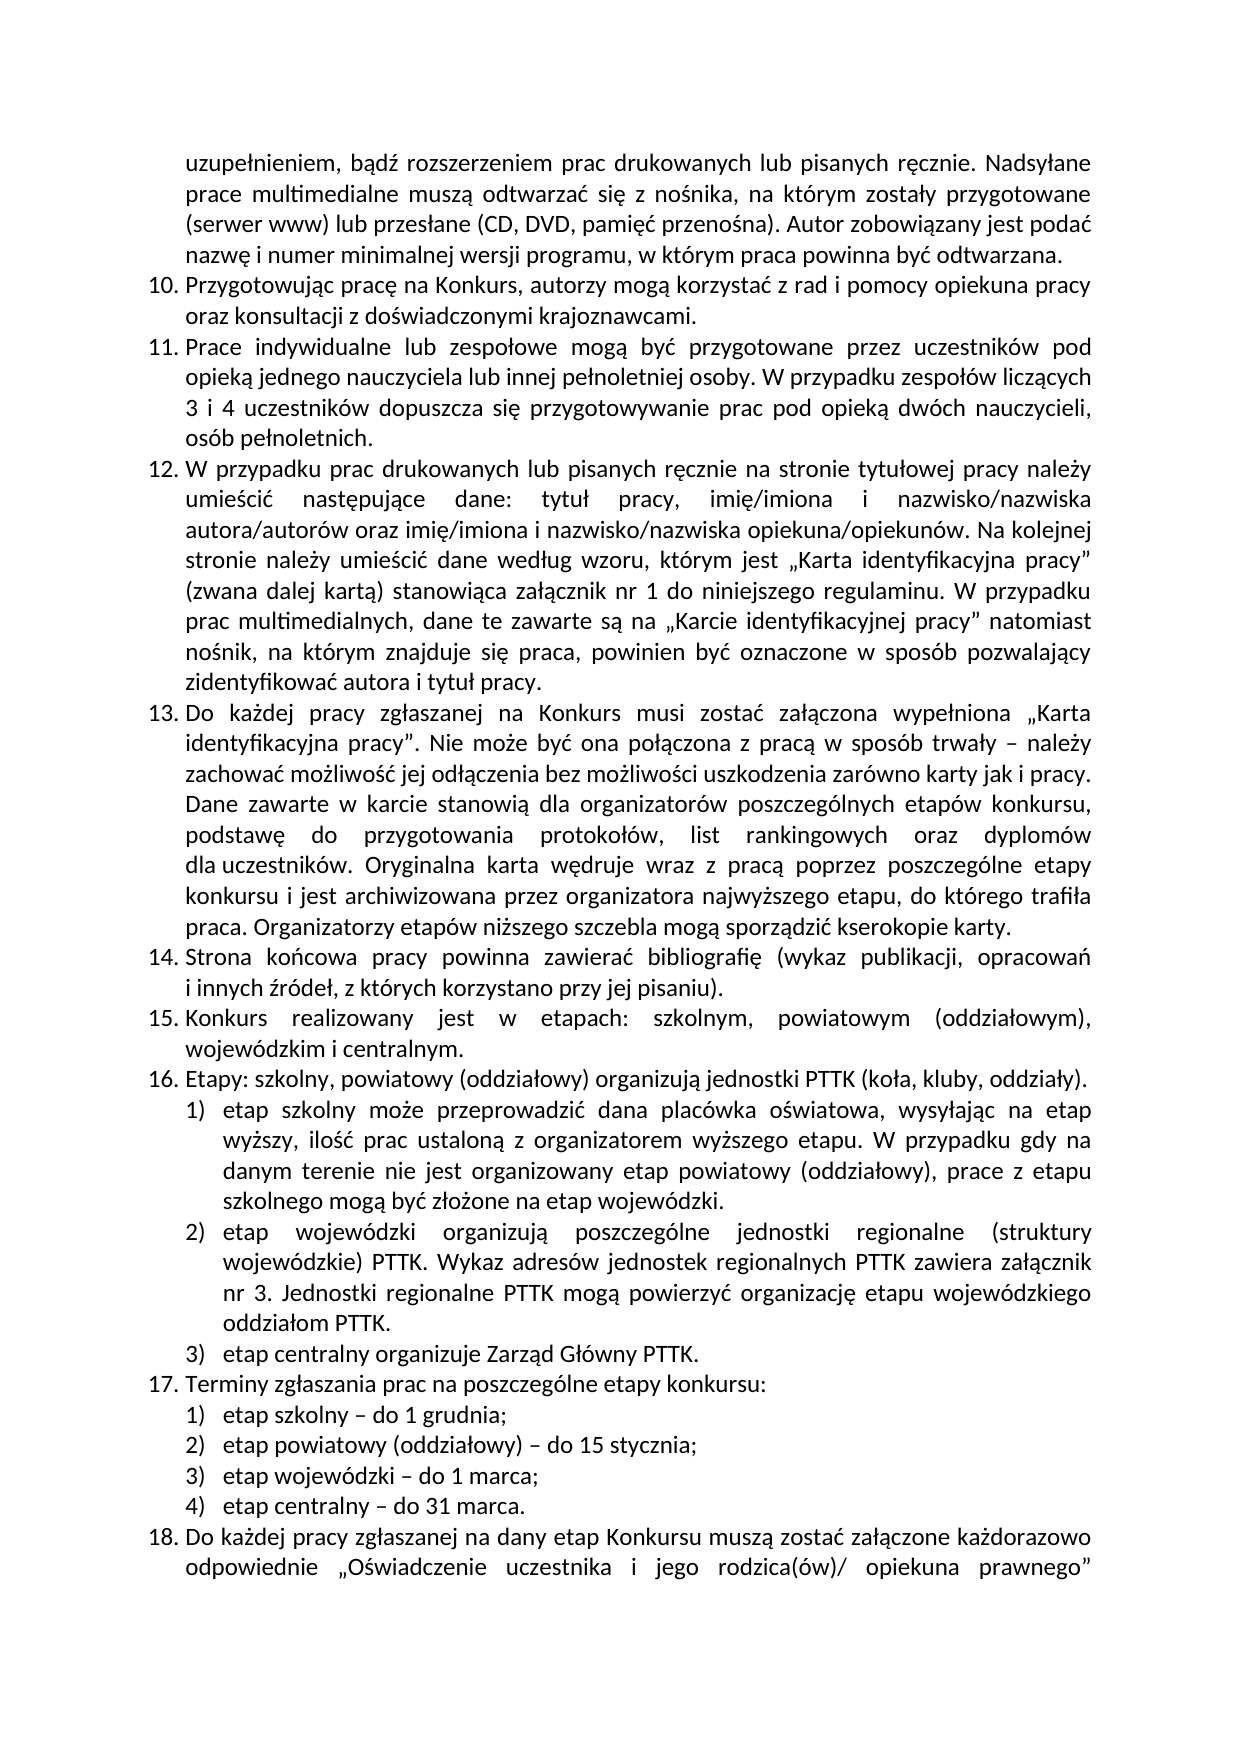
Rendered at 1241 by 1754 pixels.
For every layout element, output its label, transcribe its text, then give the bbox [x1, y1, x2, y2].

list etap szkolny może przeprowadzić dana placówka oświatowa, wysyłając na etap wyższy, ilość prac ustaloną z organizatorem wyższego etapu. W przypadku gdy na danym terenie nie jest organizowany etap powiatowy (oddziałowy), prace z etapu szkolnego mogą być złożone na etap wojewódzki. [185, 1094, 1093, 1216]
list Prace indywidualne lub zespołowe mogą być przygotowane przez uczestników pod opieką jednego nauczyciela lub innej pełnoletniej osoby. W przypadku zespołów liczących 3 i 4 uczestników dopuszcza się przygotowywanie prac pod opieką dwóch nauczycieli, osób pełnoletnich. [148, 331, 1093, 453]
list Strona końcowa pracy powinna zawierać bibliografię (wykaz publikacji, opracowań i innych źródeł, z których korzystano przy jej pisaniu). [148, 941, 1093, 1002]
list Etapy: szkolny, powiatowy (oddziałowy) organizują jednostki PTTK (koła, kluby, oddziały). [148, 1063, 1093, 1094]
list Konkurs realizowany jest w etapach: szkolnym, powiatowym (oddziałowym), wojewódzkim i centralnym. [148, 1002, 1093, 1063]
list Do każdej pracy zgłaszanej na Konkurs musi zostać załączona wypełniona „Karta identyfikacyjna pracy”. Nie może być ona połączona z pracą w sposób trwały – należy zachować możliwość jej odłączenia bez możliwości uszkodzenia zarówno karty jak i pracy. Dane zawarte w karcie stanowią dla organizatorów poszczególnych etapów konkursu, podstawę do przygotowania protokołów, list rankingowych oraz dyplomów dla uczestników. Oryginalna karta wędruje wraz z pracą poprzez poszczególne etapy konkursu i jest archiwizowana przez organizatora najwyższego etapu, do którego trafiła praca. Organizatorzy etapów niższego szczebla mogą sporządzić kserokopie karty. [148, 697, 1093, 941]
list Terminy zgłaszania prac na poszczególne etapy konkursu: [148, 1368, 1093, 1399]
list etap centralny – do 31 marca. [185, 1491, 1093, 1521]
list W przypadku prac drukowanych lub pisanych ręcznie na stronie tytułowej pracy należy umieścić następujące dane: tytuł pracy, imię/imiona i nazwisko/nazwiska autora/autorów oraz imię/imiona i nazwisko/nazwiska opiekuna/opiekunów. Na kolejnej stronie należy umieścić dane według wzoru, którym jest „Karta identyfikacyjna pracy” (zwana dalej kartą) stanowiąca załącznik nr 1 do niniejszego regulaminu. W przypadku prac multimedialnych, dane te zawarte są na „Karcie identyfikacyjnej pracy” natomiast nośnik, na którym znajduje się praca, powinien być oznaczone w sposób pozwalający zidentyfikować autora i tytuł pracy. [148, 453, 1093, 697]
list etap wojewódzki organizują poszczególne jednostki regionalne (struktury wojewódzkie) PTTK. Wykaz adresów jednostek regionalnych PTTK zawiera załącznik nr 3. Jednostki regionalne PTTK mogą powierzyć organizację etapu wojewódzkiego oddziałom PTTK. [185, 1216, 1093, 1338]
list etap wojewódzki – do 1 marca; [185, 1460, 1093, 1491]
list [148, 1521, 1093, 1582]
list etap centralny organizuje Zarząd Główny PTTK. [185, 1338, 1093, 1368]
list etap szkolny – do 1 grudnia; [185, 1399, 1093, 1429]
list etap powiatowy (oddziałowy) – do 15 stycznia; [185, 1429, 1093, 1460]
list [148, 148, 1093, 270]
list Przygotowując pracę na Konkurs, autorzy mogą korzystać z rad i pomocy opiekuna pracy oraz konsultacji z doświadczonymi krajoznawcami. [148, 270, 1093, 331]
